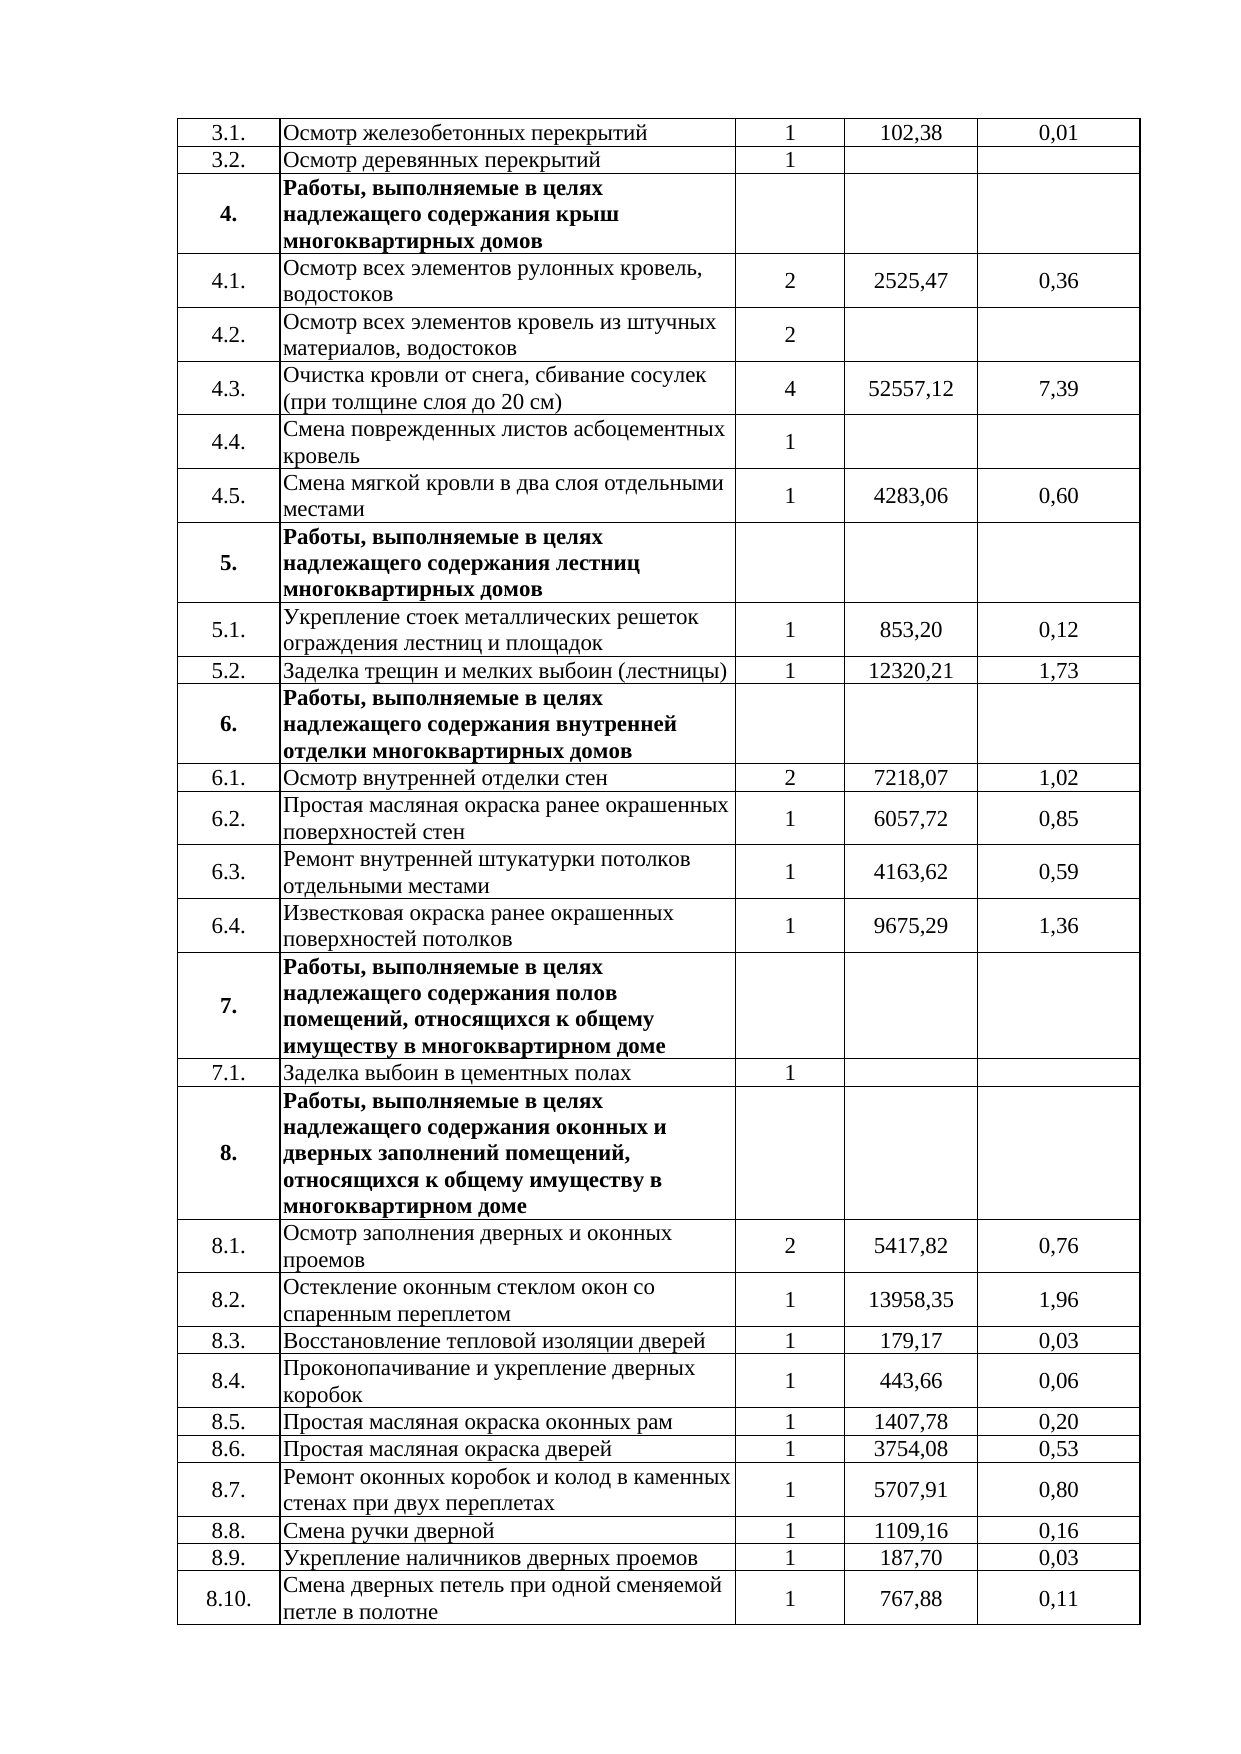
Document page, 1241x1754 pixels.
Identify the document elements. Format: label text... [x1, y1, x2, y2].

table_cell 0,06 [978, 1354, 1139, 1407]
table_cell Осмотр внутренней отделки стен [281, 764, 735, 791]
table_cell Работы, выполняемые в целях надлежащего содержания крыш многоквартирных домов [281, 174, 735, 253]
table_cell Заделка трещин и мелких выбоин (лестницы) [281, 657, 735, 683]
table_cell 12320,21 [845, 657, 977, 683]
table_cell 1 [736, 147, 844, 173]
table_cell 853,20 [845, 603, 977, 656]
table_cell 187,70 [845, 1544, 977, 1570]
table_cell 1 [736, 1436, 844, 1462]
table_cell 13958,35 [845, 1273, 977, 1326]
table_cell Смена поврежденных листов асбоцементных кровель [281, 415, 735, 468]
table_cell 1 [736, 1544, 844, 1570]
table_cell Известковая окраска ранее окрашенных поверхностей потолков [281, 899, 735, 952]
table_cell Работы, выполняемые в целях надлежащего содержания внутренней отделки многоквартирных домов [281, 684, 735, 763]
table_cell [978, 523, 1139, 602]
table_cell [736, 1087, 844, 1218]
table_cell 1 [736, 1327, 844, 1353]
table_cell Работы, выполняемые в целях надлежащего содержания оконных и дверных заполнений помещений, относящихся к общему имуществу в многоквартирном доме [281, 1087, 735, 1218]
table_cell [845, 1059, 977, 1086]
table_cell 0,76 [978, 1220, 1139, 1272]
table_cell 767,88 [845, 1571, 977, 1624]
table_cell Укрепление стоек металлических решеток ограждения лестниц и площадок [281, 603, 735, 656]
table_cell 443,66 [845, 1354, 977, 1407]
table_cell [978, 415, 1139, 468]
table_cell 0,20 [978, 1408, 1139, 1434]
table_cell 179,17 [845, 1327, 977, 1353]
table_cell 4.2. [178, 308, 279, 361]
table_cell Укрепление наличников дверных проемов [281, 1544, 735, 1570]
table_cell 0,85 [978, 792, 1139, 844]
table_cell Ремонт оконных коробок и колод в каменных стенах при двух переплетах [281, 1463, 735, 1516]
table_cell [845, 174, 977, 253]
table_cell 0,01 [978, 119, 1139, 146]
table_cell 1109,16 [845, 1517, 977, 1543]
table_cell Заделка выбоин в цементных полах [281, 1059, 735, 1086]
table_cell 6. [178, 684, 279, 763]
table_cell 5417,82 [845, 1220, 977, 1272]
table_cell 0,59 [978, 845, 1139, 898]
table_cell 7.1. [178, 1059, 279, 1086]
table_cell [845, 1087, 977, 1218]
table_cell 8.4. [178, 1354, 279, 1407]
table_cell 8.6. [178, 1436, 279, 1462]
table_cell Ремонт внутренней штукатурки потолков отдельными местами [281, 845, 735, 898]
table_cell [845, 523, 977, 602]
table_cell 1,96 [978, 1273, 1139, 1326]
table_cell 0,16 [978, 1517, 1139, 1543]
table_cell 8. [178, 1087, 279, 1218]
table_cell 0,80 [978, 1463, 1139, 1516]
table_cell 2 [736, 308, 844, 361]
table_cell 6057,72 [845, 792, 977, 844]
table_cell 4283,06 [845, 469, 977, 522]
table_cell 5. [178, 523, 279, 602]
table_cell 0,36 [978, 254, 1139, 307]
table_cell 3.2. [178, 147, 279, 173]
table_cell Проконопачивание и укрепление дверных коробок [281, 1354, 735, 1407]
table_cell 8.9. [178, 1544, 279, 1570]
table_cell 8.10. [178, 1571, 279, 1624]
table_cell 6.1. [178, 764, 279, 791]
table_cell 1407,78 [845, 1408, 977, 1434]
table_cell 8.8. [178, 1517, 279, 1543]
table_cell [736, 953, 844, 1058]
table_cell 2 [736, 254, 844, 307]
table_cell 4.5. [178, 469, 279, 522]
table_cell 1 [736, 469, 844, 522]
table_cell 0,60 [978, 469, 1139, 522]
table_cell 7,39 [978, 362, 1139, 414]
table_cell 8.1. [178, 1220, 279, 1272]
table_cell [845, 953, 977, 1058]
table_cell [736, 684, 844, 763]
table_cell 1 [736, 657, 844, 683]
table_cell 6.3. [178, 845, 279, 898]
table_cell 1 [736, 119, 844, 146]
table_cell 4.3. [178, 362, 279, 414]
table_cell 1 [736, 899, 844, 952]
table_cell 1 [736, 415, 844, 468]
table_cell 5.2. [178, 657, 279, 683]
table_cell 1 [736, 845, 844, 898]
table_cell 1 [736, 1273, 844, 1326]
table_cell 2 [736, 1220, 844, 1272]
table_cell 8.7. [178, 1463, 279, 1516]
table_cell [978, 953, 1139, 1058]
table_cell 1 [736, 1354, 844, 1407]
table_cell 1 [736, 1571, 844, 1624]
table_cell 5707,91 [845, 1463, 977, 1516]
table_cell Восстановление тепловой изоляции дверей [281, 1327, 735, 1353]
table_cell 1 [736, 1059, 844, 1086]
table_cell Простая масляная окраска дверей [281, 1436, 735, 1462]
table_cell [978, 1059, 1139, 1086]
table_cell 1 [736, 792, 844, 844]
table_cell 0,03 [978, 1544, 1139, 1570]
table_cell 4. [178, 174, 279, 253]
table_cell 1 [736, 603, 844, 656]
table_cell 2525,47 [845, 254, 977, 307]
table_cell 8.2. [178, 1273, 279, 1326]
table_cell 8.3. [178, 1327, 279, 1353]
table_cell Работы, выполняемые в целях надлежащего содержания полов помещений, относящихся к общему имуществу в многоквартирном доме [281, 953, 735, 1058]
table_cell [978, 1087, 1139, 1218]
table_cell [845, 684, 977, 763]
table_cell [978, 147, 1139, 173]
table_cell [978, 684, 1139, 763]
table_cell 1 [736, 1408, 844, 1434]
table_cell [736, 523, 844, 602]
table_cell 4.4. [178, 415, 279, 468]
table_cell 0,53 [978, 1436, 1139, 1462]
table_cell 3754,08 [845, 1436, 977, 1462]
table_cell 7218,07 [845, 764, 977, 791]
table_cell Осмотр всех элементов кровель из штучных материалов, водостоков [281, 308, 735, 361]
table_cell Осмотр деревянных перекрытий [281, 147, 735, 173]
table_cell 8.5. [178, 1408, 279, 1434]
table_cell 3.1. [178, 119, 279, 146]
table_cell 4163,62 [845, 845, 977, 898]
table_cell 102,38 [845, 119, 977, 146]
table_cell 1,73 [978, 657, 1139, 683]
table_cell 0,03 [978, 1327, 1139, 1353]
table_cell 2 [736, 764, 844, 791]
table_cell 52557,12 [845, 362, 977, 414]
table_cell Осмотр железобетонных перекрытий [281, 119, 735, 146]
table_cell 0,12 [978, 603, 1139, 656]
table_cell 1 [736, 1517, 844, 1543]
table_cell 6.2. [178, 792, 279, 844]
table_cell [736, 174, 844, 253]
table_cell 7. [178, 953, 279, 1058]
table_cell 4 [736, 362, 844, 414]
table_cell 1,02 [978, 764, 1139, 791]
table_cell 6.4. [178, 899, 279, 952]
table_cell 1 [736, 1463, 844, 1516]
table_cell 4.1. [178, 254, 279, 307]
table_cell Смена мягкой кровли в два слоя отдельными местами [281, 469, 735, 522]
table_cell Осмотр всех элементов рулонных кровель, водостоков [281, 254, 735, 307]
table_cell 5.1. [178, 603, 279, 656]
table_cell 1,36 [978, 899, 1139, 952]
table_cell Осмотр заполнения дверных и оконных проемов [281, 1220, 735, 1272]
table_cell [845, 415, 977, 468]
table_cell [845, 147, 977, 173]
table_cell Работы, выполняемые в целях надлежащего содержания лестниц многоквартирных домов [281, 523, 735, 602]
table_cell Очистка кровли от снега, сбивание сосулек (при толщине слоя до 20 см) [281, 362, 735, 414]
table_cell 0,11 [978, 1571, 1139, 1624]
table_cell Смена ручки дверной [281, 1517, 735, 1543]
table_cell [978, 308, 1139, 361]
table_cell Остекление оконным стеклом окон со спаренным переплетом [281, 1273, 735, 1326]
table_cell 9675,29 [845, 899, 977, 952]
table_cell Смена дверных петель при одной сменяемой петле в полотне [281, 1571, 735, 1624]
table_cell [978, 174, 1139, 253]
table_cell Простая масляная окраска ранее окрашенных поверхностей стен [281, 792, 735, 844]
table_cell [845, 308, 977, 361]
table_cell Простая масляная окраска оконных рам [281, 1408, 735, 1434]
